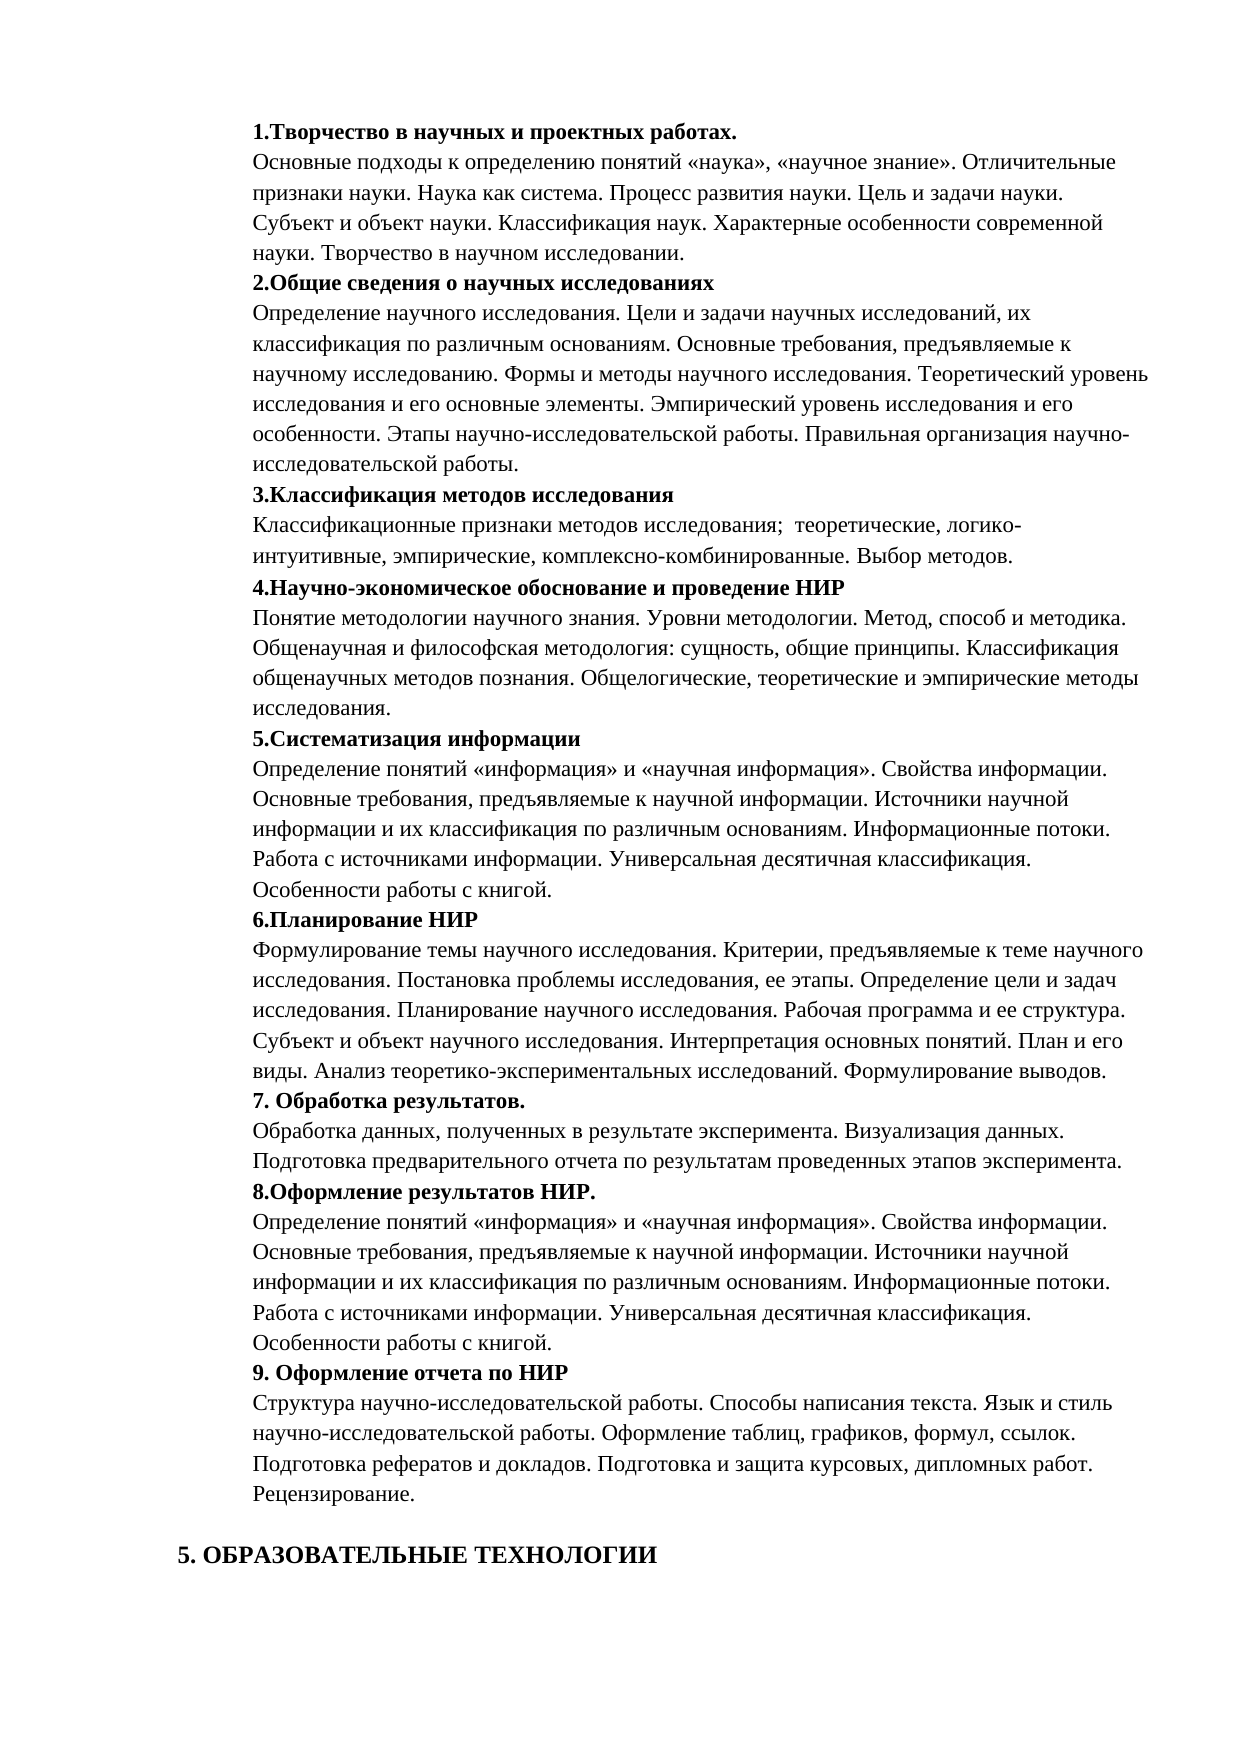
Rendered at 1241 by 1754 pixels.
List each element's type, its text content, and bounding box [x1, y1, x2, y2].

text 2.Общие сведения о научных исследованиях [252, 269, 1152, 296]
text 9. Оформление отчета по НИР [252, 1359, 1152, 1385]
text Основные подходы к определению понятий «наука», «научное знание». Отличительные признаки науки. Наука как система. Процесс развития науки. Цель и задачи науки. Субъект и объект науки. Классификация наук. Характерные особенности современной науки. Творчество в научном исследовании. [252, 148, 1152, 265]
text 5.Систематизация информации [252, 724, 1152, 751]
text Классификационные признаки методов исследования; теоретические, логико-интуитивные, эмпирические, комплексно-комбинированные. Выбор методов. [252, 511, 1152, 569]
text 4.Научно-экономическое обоснование и проведение НИР [252, 573, 1152, 600]
text 3.Классификация методов исследования [252, 481, 1152, 507]
text Структура научно-исследовательской работы. Способы написания текста. Язык и стиль научно-исследовательской работы. Оформление таблиц, графиков, формул, ссылок. Подготовка рефератов и докладов. Подготовка и защита курсовых, дипломных работ. Рецензирование. [252, 1389, 1152, 1506]
text 8.Оформление результатов НИР. [252, 1178, 1152, 1204]
text Определение научного исследования. Цели и задачи научных исследований, их классификация по различным основаниям. Основные требования, предъявляемые к научному исследованию. Формы и методы научного исследования. Теоретический уровень исследования и его основные элементы. Эмпирический уровень исследования и его особенности. Этапы научно-исследовательской работы. Правильная организация научно-исследовательской работы. [252, 299, 1152, 477]
text Обработка данных, полученных в результате эксперимента. Визуализация данных. Подготовка предварительного отчета по результатам проведенных этапов эксперимента. [252, 1117, 1152, 1174]
text 6.Планирование НИР [252, 906, 1152, 932]
text 5. ОБРАЗОВАТЕЛЬНЫЕ ТЕХНОЛОГИИ [177, 1540, 1152, 1569]
text Определение понятий «информация» и «научная информация». Свойства информации. Основные требования, предъявляемые к научной информации. Источники научной информации и их классификация по различным основаниям. Информационные потоки. Работа с источниками информации. Универсальная десятичная классификация. Особенности работы с книгой. [252, 1208, 1152, 1355]
text Понятие методологии научного знания. Уровни методологии. Метод, способ и методика. Общенаучная и философская методология: сущность, общие принципы. Классификация общенаучных методов познания. Общелогические, теоретические и эмпирические методы исследования. [252, 604, 1152, 721]
text 1.Творчество в научных и проектных работах. [252, 118, 1152, 144]
text Формулирование темы научного исследования. Критерии, предъявляемые к теме научного исследования. Постановка проблемы исследования, ее этапы. Определение цели и задач исследования. Планирование научного исследования. Рабочая программа и ее структура. Субъект и объект научного исследования. Интерпретация основных понятий. План и его виды. Анализ теоретико-экспериментальных исследований. Формулирование выводов. [252, 936, 1152, 1083]
text Определение понятий «информация» и «научная информация». Свойства информации. Основные требования, предъявляемые к научной информации. Источники научной информации и их классификация по различным основаниям. Информационные потоки. Работа с источниками информации. Универсальная десятичная классификация. Особенности работы с книгой. [252, 755, 1152, 902]
text 7. Обработка результатов. [252, 1087, 1152, 1113]
